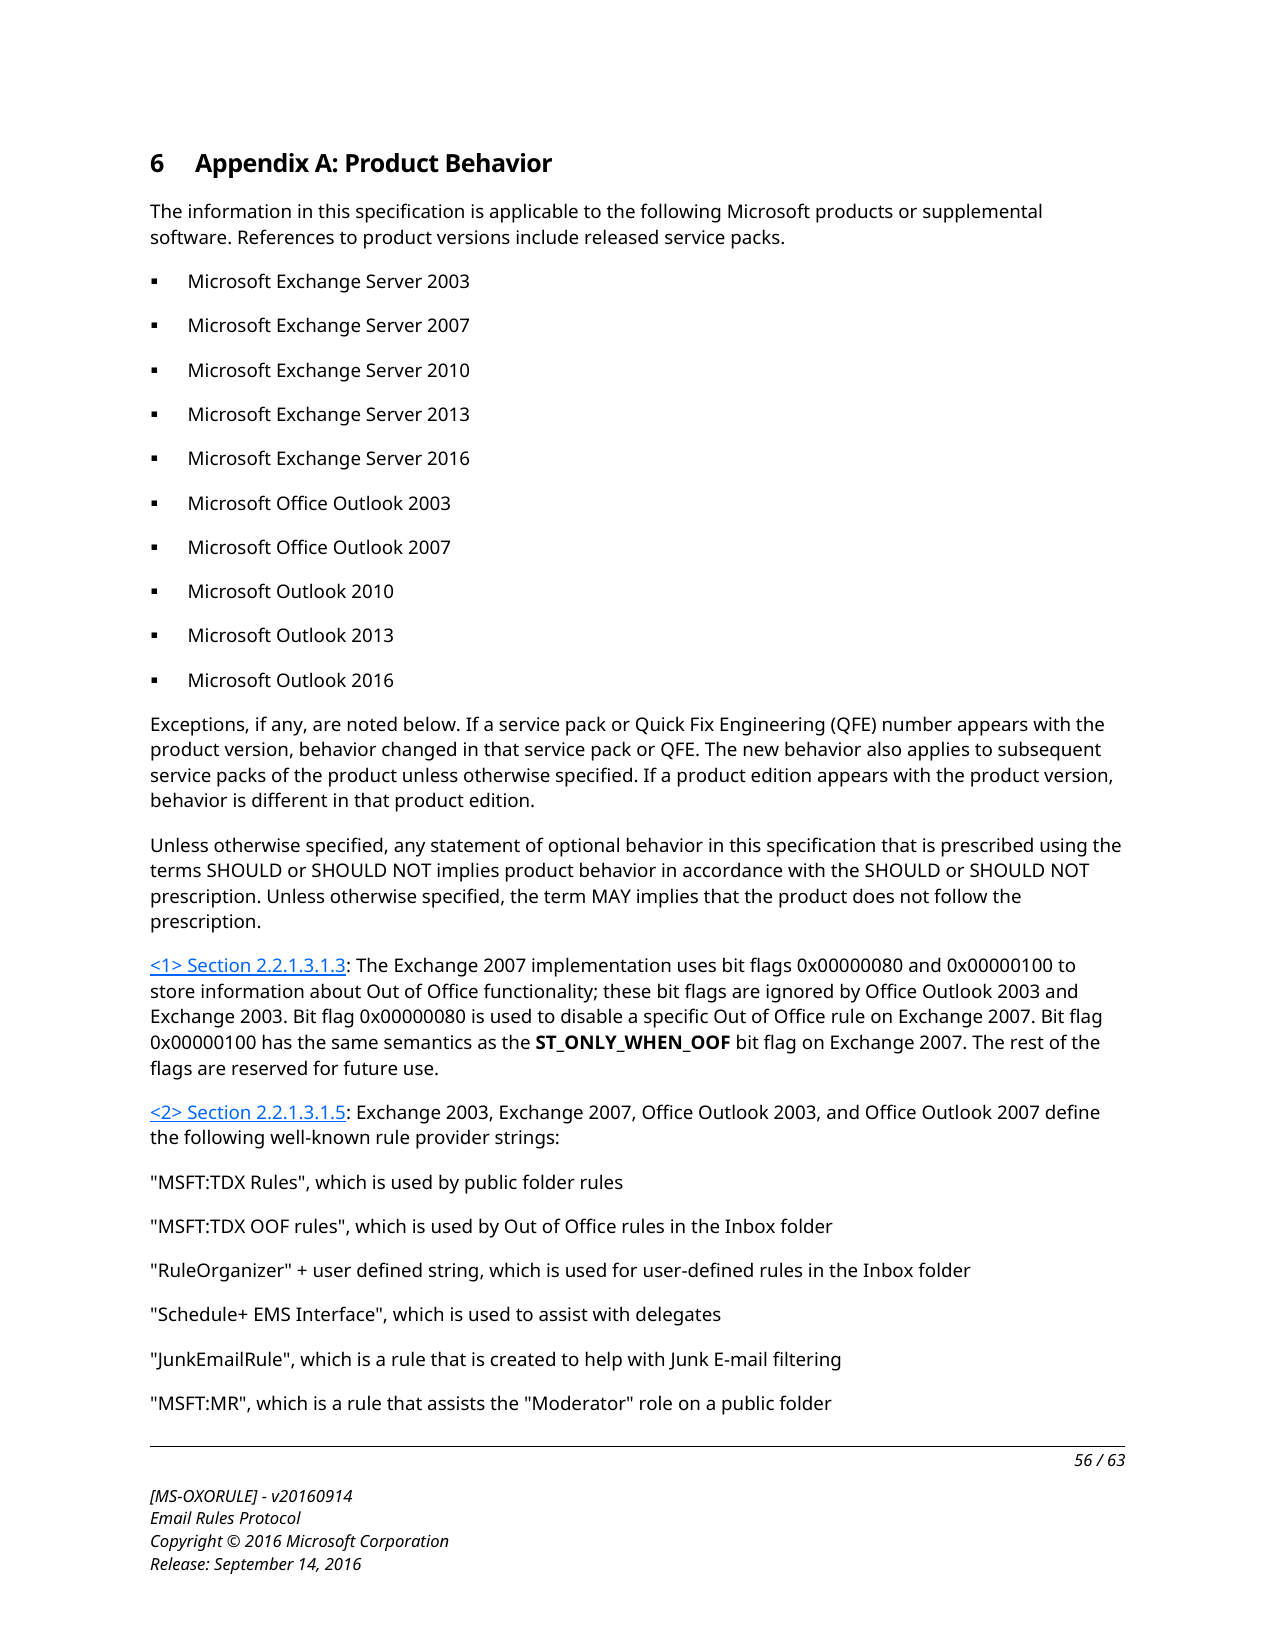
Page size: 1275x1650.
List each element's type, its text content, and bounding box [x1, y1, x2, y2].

list Microsoft Exchange Server 2007 [150, 313, 1125, 338]
text "MSFT:TDX Rules", which is used by public folder rules [150, 1169, 1125, 1194]
text "MSFT:TDX OOF rules", which is used by Out of Office rules in the Inbox folder [150, 1213, 1125, 1239]
list Microsoft Office Outlook 2007 [150, 534, 1125, 559]
text <1> Section 2.2.1.3.1.3: The Exchange 2007 implementation uses bit flags 0x00000080 and 0x00000100 to store information about Out of Office functionality; these bit flags are ignored by Office Outlook 2003 and Exchange 2003. Bit flag 0x00000080 is used to disable a specific Out of Office rule on Exchange 2007. Bit flag 0x00000100 has the same semantics as the ST_ONLY_WHEN_OOF bit flag on Exchange 2007. The rest of the flags are reserved for future use. [150, 953, 1125, 1080]
text "RuleOrganizer" + user defined string, which is used for user-defined rules in the Inbox folder [150, 1257, 1125, 1283]
list Microsoft Outlook 2010 [150, 578, 1125, 604]
text Exceptions, if any, are noted below. If a service pack or Quick Fix Engineering (QFE) number appears with the product version, behavior changed in that service pack or QFE. The new behavior also applies to subsequent service packs of the product unless otherwise specified. If a product edition appears with the product version, behavior is different in that product edition. [150, 711, 1125, 813]
text "Schedule+ EMS Interface", which is used to assist with delegates [150, 1302, 1125, 1327]
text "JunkEmailRule", which is a rule that is created to help with Junk E-mail filtering [150, 1346, 1125, 1372]
list Microsoft Exchange Server 2010 [150, 357, 1125, 382]
text Unless otherwise specified, any statement of optional behavior in this specification that is prescribed using the terms SHOULD or SHOULD NOT implies product behavior in accordance with the SHOULD or SHOULD NOT prescription. Unless otherwise specified, the term MAY implies that the product does not follow the prescription. [150, 832, 1125, 934]
text "MSFT:MR", which is a rule that assists the "Moderator" role on a public folder [150, 1390, 1125, 1416]
list Microsoft Outlook 2013 [150, 623, 1125, 648]
text <2> Section 2.2.1.3.1.5: Exchange 2003, Exchange 2007, Office Outlook 2003, and Office Outlook 2007 define the following well-known rule provider strings: [150, 1099, 1125, 1150]
list Microsoft Outlook 2016 [150, 667, 1125, 692]
list Microsoft Office Outlook 2003 [150, 490, 1125, 515]
list Microsoft Exchange Server 2013 [150, 401, 1125, 427]
text The information in this specification is applicable to the following Microsoft products or supplemental software. References to product versions include released service packs. [150, 199, 1125, 250]
list Microsoft Exchange Server 2003 [150, 268, 1125, 294]
list Microsoft Exchange Server 2016 [150, 446, 1125, 471]
subtitle Appendix A: Product Behavior [150, 146, 1125, 180]
